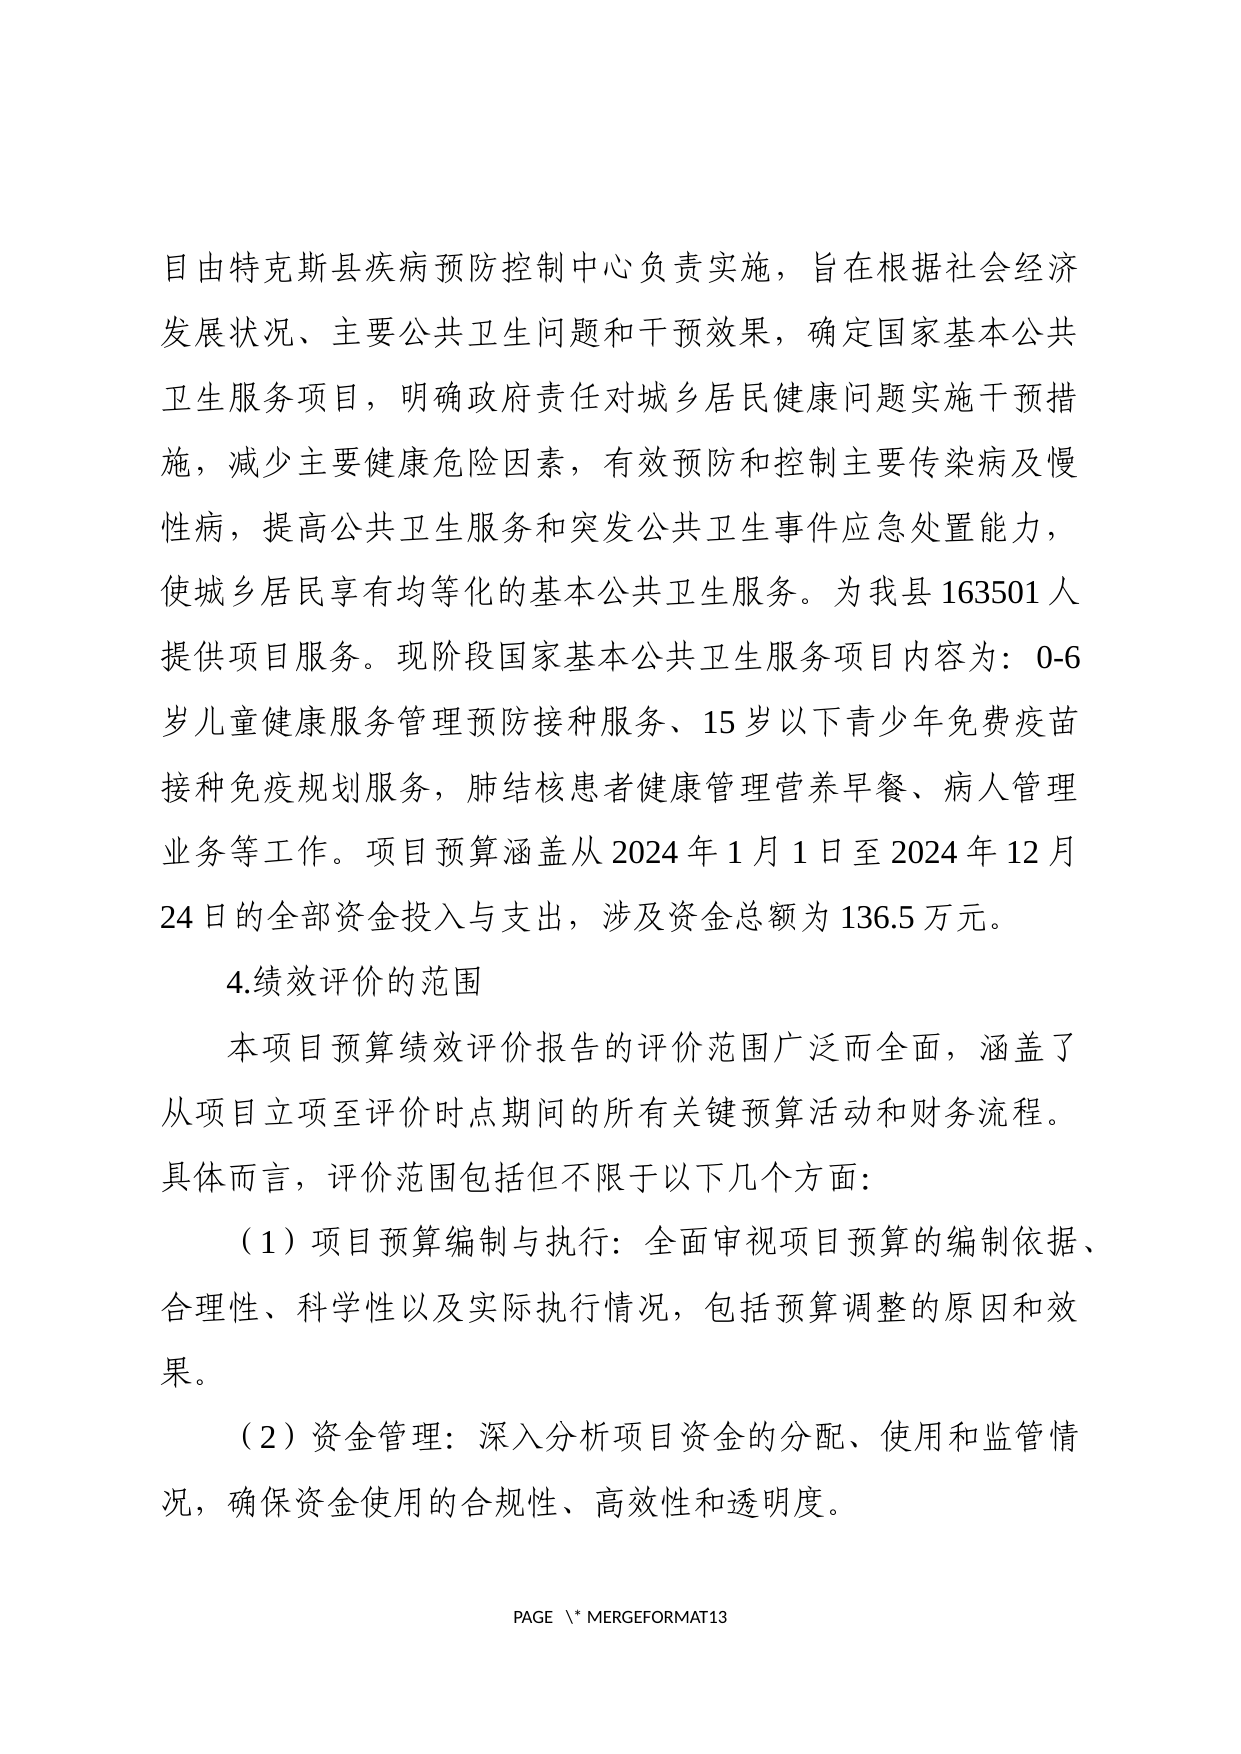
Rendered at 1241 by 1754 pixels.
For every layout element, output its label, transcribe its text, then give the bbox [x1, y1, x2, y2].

title 本项目预算绩效评价报告的评价范围广泛而全面，涵盖了从项目立项至评价时点期间的所有关键预算活动和财务流程。具体而言，评价范围包括但不限于以下几个方面： [159, 1013, 1081, 1208]
title 资金管理：深入分析项目资金的分配、使用和监管情况，确保资金使用的合规性、高效性和透明度。 [159, 1403, 1081, 1533]
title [159, 233, 1081, 948]
title 项目预算编制与执行：全面审视项目预算的编制依据、合理性、科学性以及实际执行情况，包括预算调整的原因和效果。 [159, 1208, 1081, 1403]
title 4.绩效评价的范围 [159, 948, 1081, 1013]
